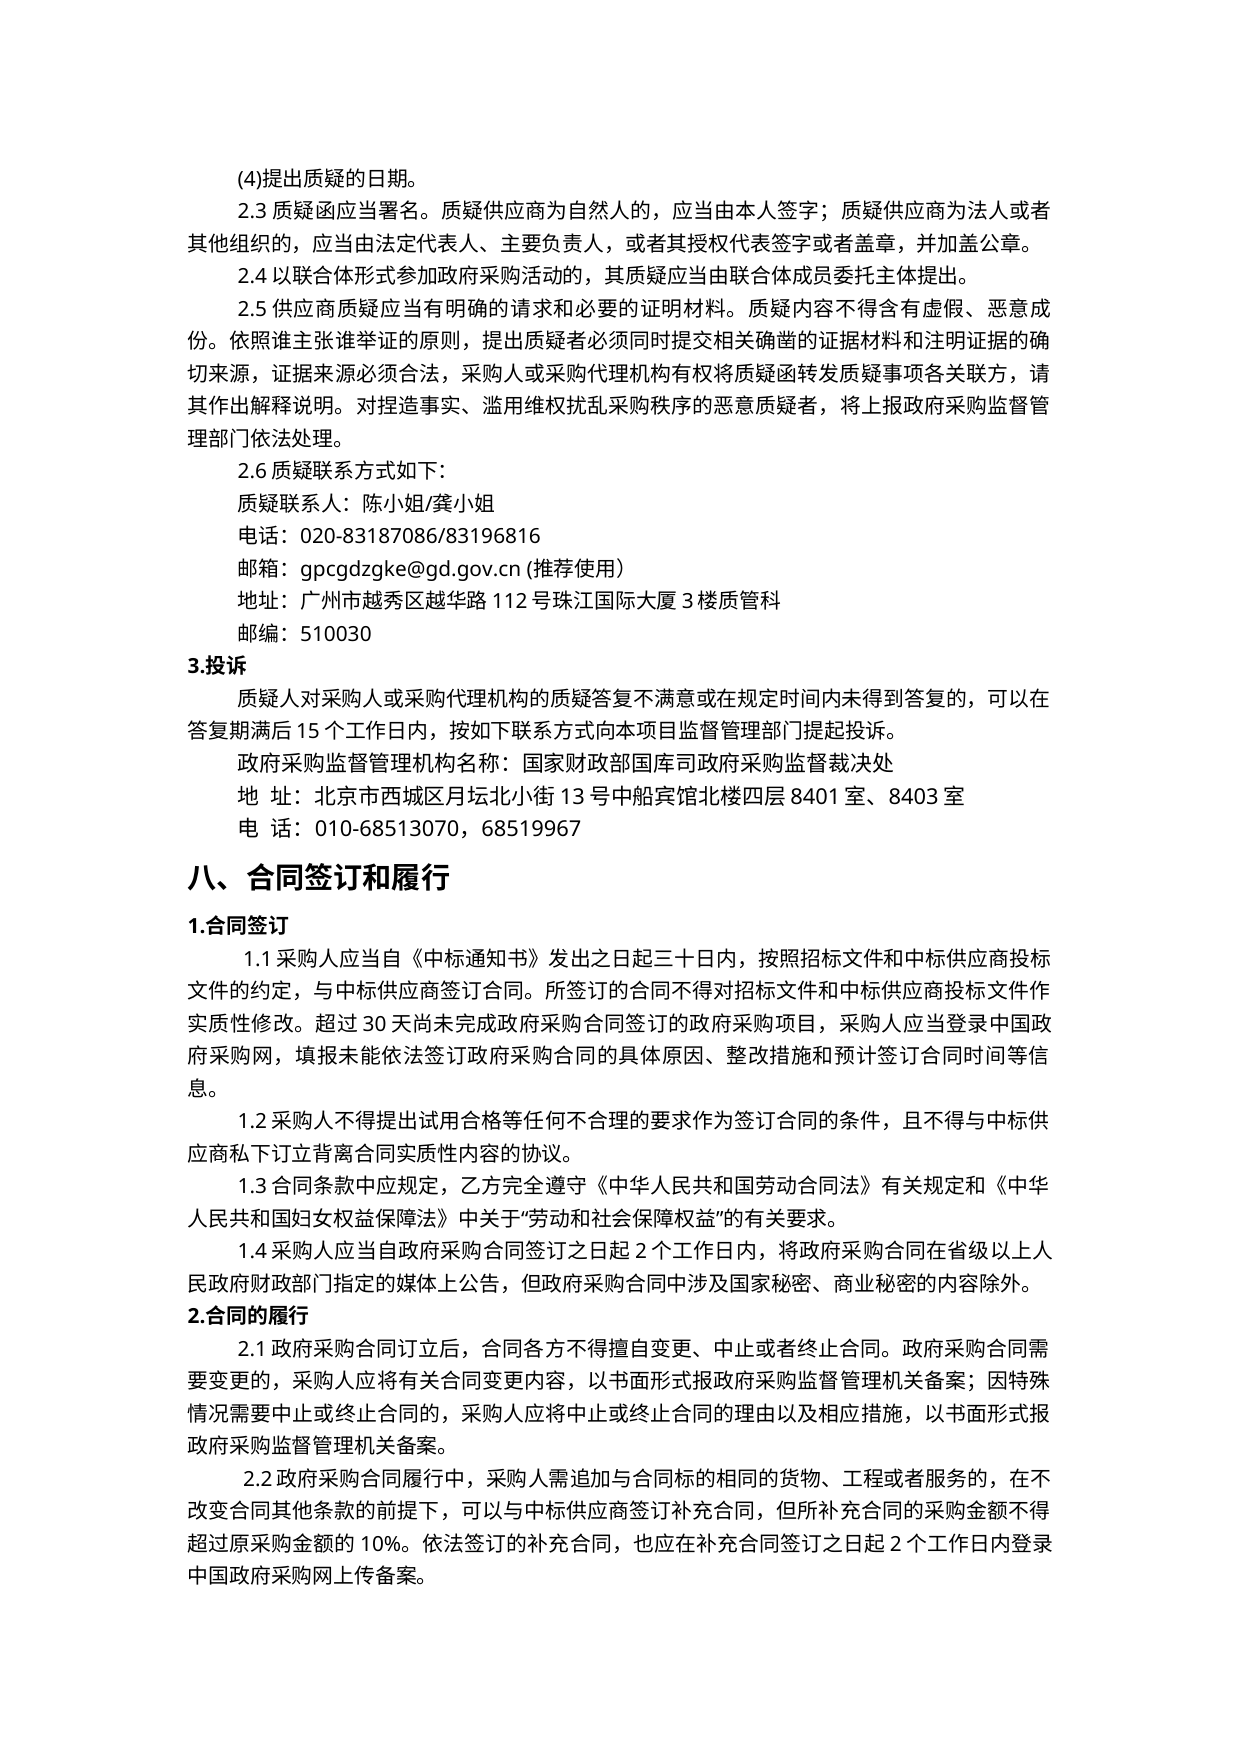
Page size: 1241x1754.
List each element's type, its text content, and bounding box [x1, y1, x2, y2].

text 2.5供应商质疑应当有明确的请求和必要的证明材料。质疑内容不得含有虚假、恶意成份。依照谁主张谁举证的原则，提出质疑者必须同时提交相关确凿的证据材料和注明证据的确切来源，证据来源必须合法，采购人或采购代理机构有权将质疑函转发质疑事项各关联方，请其作出解释说明。对捏造事实、滥用维权扰乱采购秩序的恶意质疑者，将上报政府采购监督管理部门依法处理。 [187, 292, 1053, 454]
text 2.1政府采购合同订立后，合同各方不得擅自变更、中止或者终止合同。政府采购合同需要变更的，采购人应将有关合同变更内容，以书面形式报政府采购监督管理机关备案；因特殊情况需要中止或终止合同的，采购人应将中止或终止合同的理由以及相应措施，以书面形式报政府采购监督管理机关备案。 [187, 1332, 1053, 1462]
text (4)提出质疑的日期。 [187, 162, 1053, 194]
text 邮箱：gpcgdzgke@gd.gov.cn (推荐使用） [187, 552, 1053, 584]
text 电 话：010-68513070，68519967 [187, 812, 1053, 844]
text 电话：020-83187086/83196816 [187, 519, 1053, 552]
text 质疑人对采购人或采购代理机构的质疑答复不满意或在规定时间内未得到答复的，可以在答复期满后15个工作日内，按如下联系方式向本项目监督管理部门提起投诉。 [187, 682, 1053, 747]
text 2.6质疑联系方式如下： [187, 454, 1053, 487]
text 邮编：510030 [187, 617, 1053, 649]
text 1.合同签订 [187, 909, 1053, 942]
text 2.2政府采购合同履行中，采购人需追加与合同标的相同的货物、工程或者服务的，在不改变合同其他条款的前提下，可以与中标供应商签订补充合同，但所补充合同的采购金额不得超过原采购金额的10%。依法签订的补充合同，也应在补充合同签订之日起2个工作日内登录中国政府采购网上传备案。 [187, 1462, 1053, 1592]
text 1.3合同条款中应规定，乙方完全遵守《中华人民共和国劳动合同法》有关规定和《中华人民共和国妇女权益保障法》中关于“劳动和社会保障权益”的有关要求。 [187, 1169, 1053, 1234]
text 八、合同签订和履行 [187, 844, 1053, 909]
text 1.4采购人应当自政府采购合同签订之日起2个工作日内，将政府采购合同在省级以上人民政府财政部门指定的媒体上公告，但政府采购合同中涉及国家秘密、商业秘密的内容除外。 [187, 1234, 1053, 1299]
text 1.1采购人应当自《中标通知书》发出之日起三十日内，按照招标文件和中标供应商投标文件的约定，与中标供应商签订合同。所签订的合同不得对招标文件和中标供应商投标文件作实质性修改。超过30天尚未完成政府采购合同签订的政府采购项目，采购人应当登录中国政府采购网，填报未能依法签订政府采购合同的具体原因、整改措施和预计签订合同时间等信息。 [187, 942, 1053, 1104]
text 政府采购监督管理机构名称：国家财政部国库司政府采购监督裁决处 [187, 747, 1053, 779]
text 1.2采购人不得提出试用合格等任何不合理的要求作为签订合同的条件，且不得与中标供应商私下订立背离合同实质性内容的协议。 [187, 1104, 1053, 1169]
text 地址：广州市越秀区越华路112号珠江国际大厦3楼质管科 [187, 584, 1053, 617]
text 质疑联系人：陈小姐/龚小姐 [187, 487, 1053, 519]
text 2.3 质疑函应当署名。质疑供应商为自然人的，应当由本人签字；质疑供应商为法人或者其他组织的，应当由法定代表人、主要负责人，或者其授权代表签字或者盖章，并加盖公章。 [187, 194, 1053, 259]
text 2.4以联合体形式参加政府采购活动的，其质疑应当由联合体成员委托主体提出。 [187, 259, 1053, 292]
text 2.合同的履行 [187, 1299, 1053, 1332]
text 地 址：北京市西城区月坛北小街13号中船宾馆北楼四层8401室、8403室 [187, 779, 1053, 812]
text 3.投诉 [187, 649, 1053, 682]
